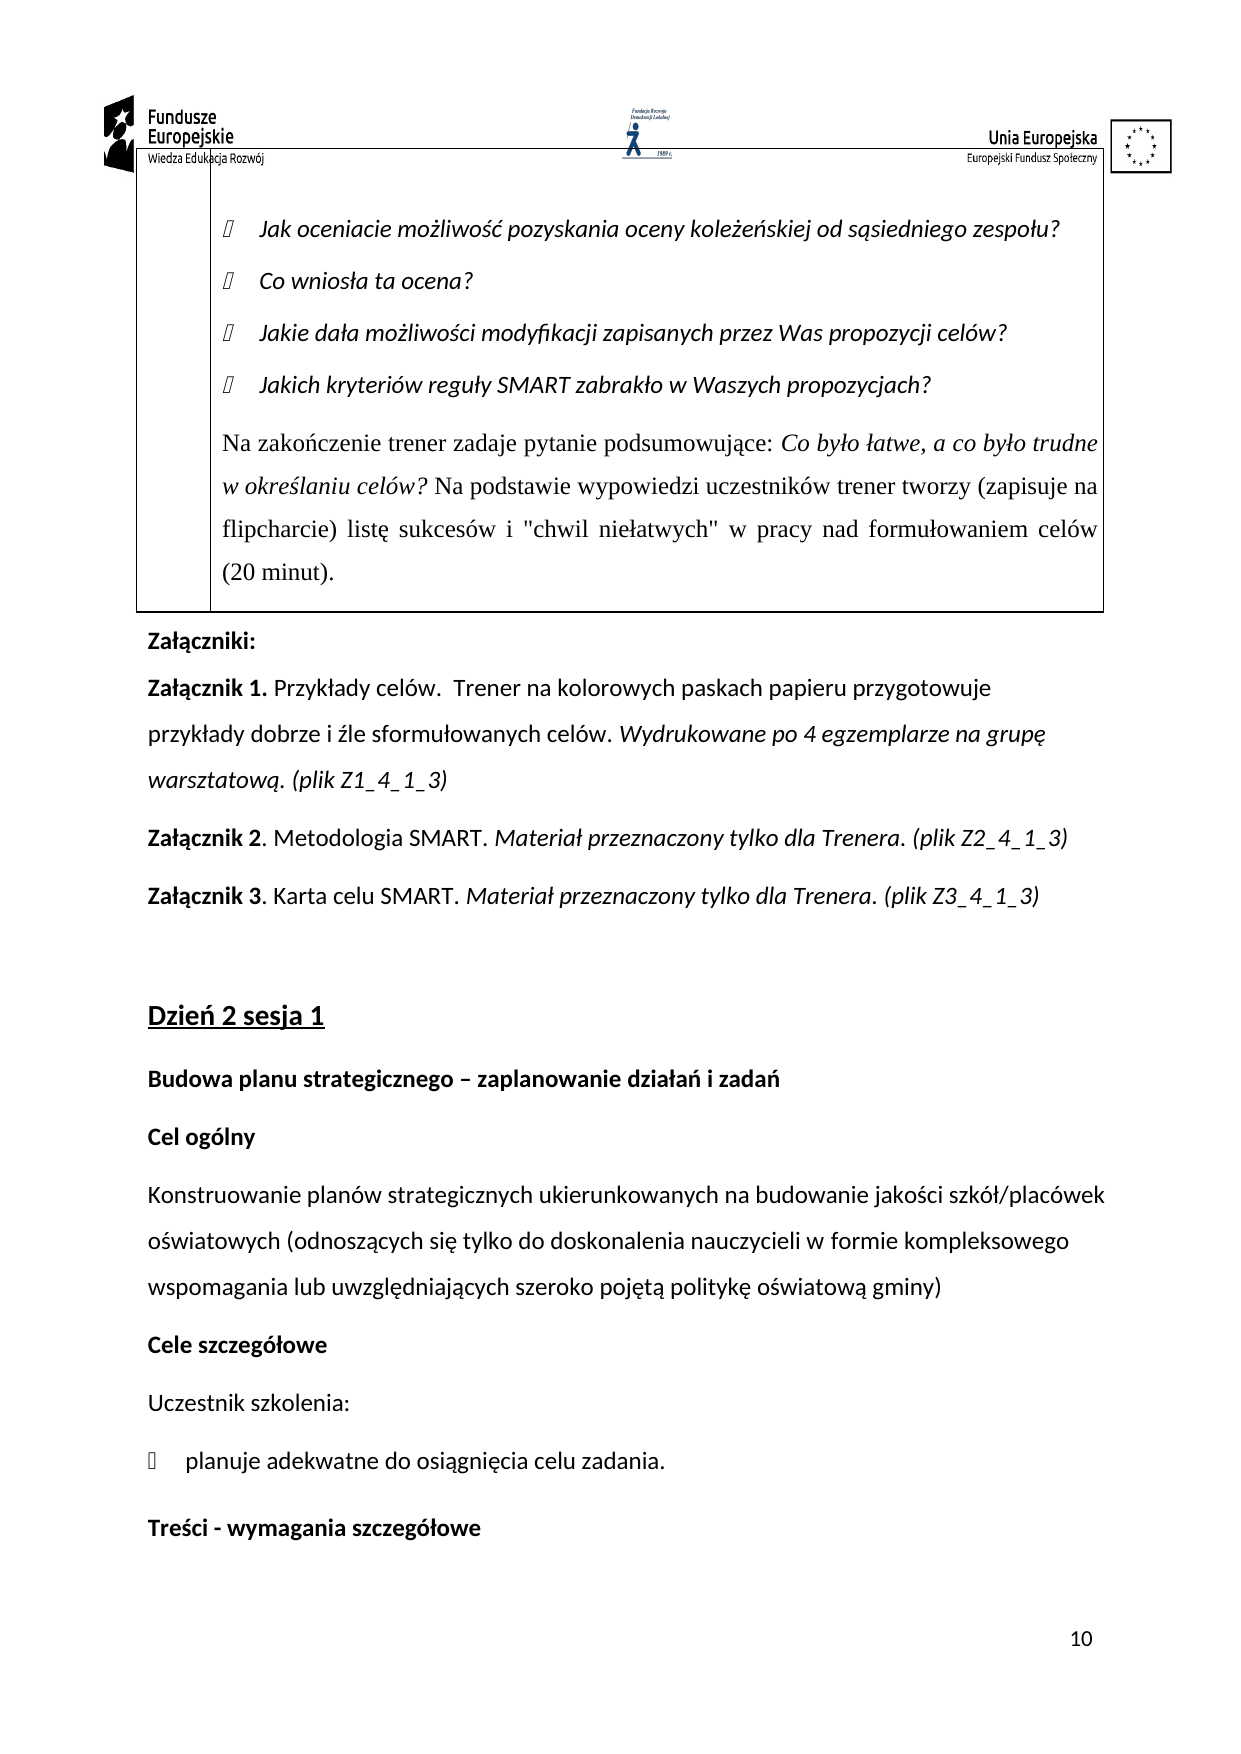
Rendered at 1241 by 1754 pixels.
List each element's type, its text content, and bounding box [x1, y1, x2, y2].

text Cele szczegółowe [148, 1329, 1113, 1359]
text Załącznik 1. Przykłady celów. Trener na kolorowych paskach papieru przygotowuje przykłady dobrze i źle sformułowanych celów. Wydrukowane po 4 egzemplarze na grupę warsztatową. (plik Z1_4_1_3) [148, 672, 1092, 794]
picture [620, 106, 674, 148]
list planuje adekwatne do osiągnięcia celu zadania. [148, 1445, 1113, 1476]
text Załącznik 3. Karta celu SMART. Materiał przeznaczony tylko dla Trenera. (plik Z3_4_1_3) [148, 880, 1092, 911]
text Załączniki: [148, 625, 1092, 656]
text Cel ogólny [148, 1121, 1113, 1152]
text Uczestnik szkolenia: [148, 1387, 1113, 1418]
text Konstruowanie planów strategicznych ukierunkowanych na budowanie jakości szkół/placówek oświatowych (odnoszących się tylko do doskonalenia nauczycieli w formie kompleksowego wspomagania lub uwzględniających szeroko pojętą politykę oświatową gminy) [148, 1179, 1113, 1301]
text Budowa planu strategicznego – zaplanowanie działań i zadań [148, 1063, 1113, 1093]
picture [89, 75, 278, 192]
text Załącznik 2. Metodologia SMART. Materiał przeznaczony tylko dla Trenera. (plik Z2_4_1_3) [148, 822, 1092, 853]
table_cell 2x90’ [137, 149, 210, 611]
text Dzień 2 sesja 1 [148, 997, 1092, 1032]
picture [954, 101, 1185, 191]
text Treści - wymagania szczegółowe [148, 1512, 1113, 1542]
